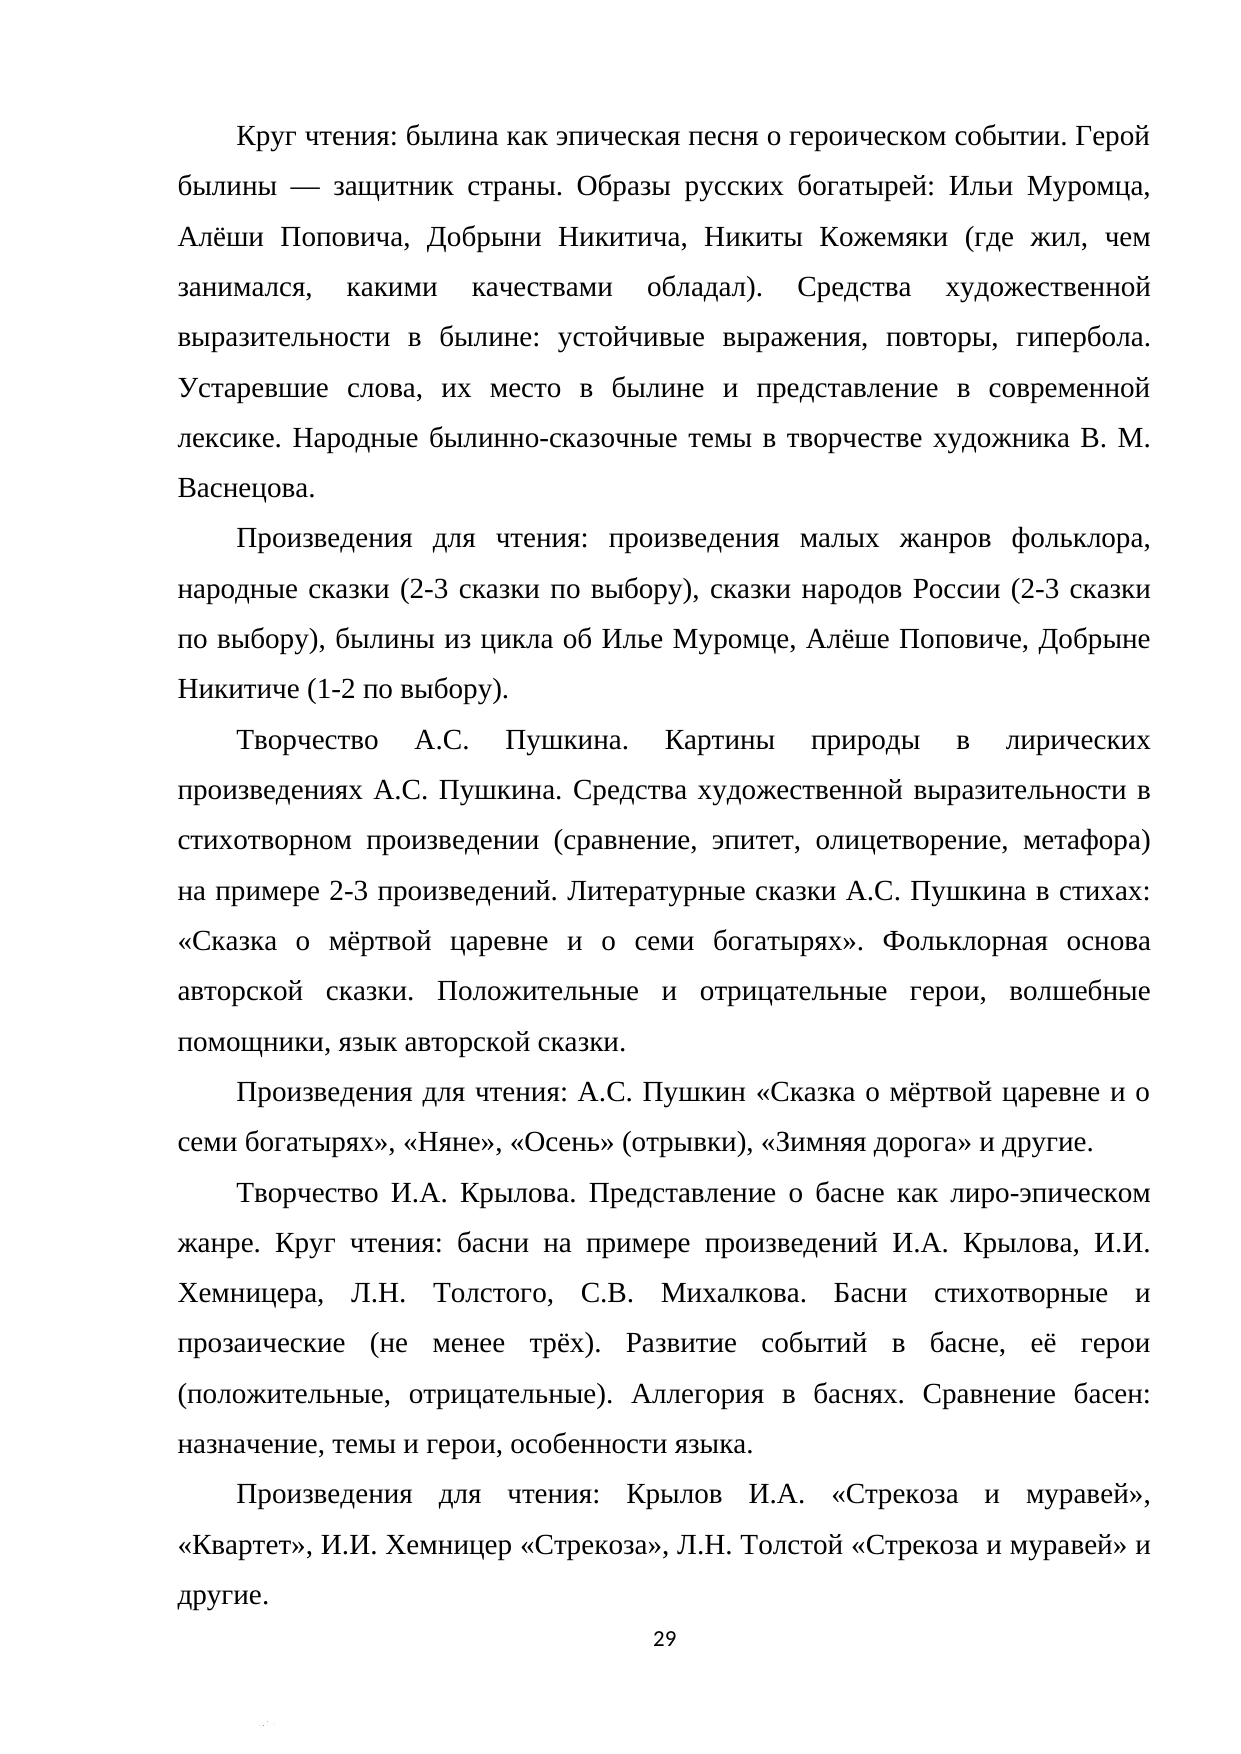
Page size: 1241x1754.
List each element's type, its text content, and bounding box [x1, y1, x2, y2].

text Произведения для чтения: Крылов И.А. «Стрекоза и муравей», «Квартет», И.И. Хемницер «Стрекоза», Л.Н. Толстой «Стрекоза и муравей» и другие. [177, 1477, 1152, 1611]
text Творчество А.С. Пушкина. Картины природы в лирических произведениях А.С. Пушкина. Средства художественной выразительности в стихотворном произведении (сравнение, эпитет, олицетворение, метафора) на примере 2-3 произведений. Литературные сказки А.С. Пушкина в стихах: «Сказка о мёртвой царевне и о семи богатырях». Фольклорная основа авторской сказки. Положительные и отрицательные герои, волшебные помощники, язык авторской сказки. [177, 722, 1152, 1057]
text Творчество И.А. Крылова. Представление о басне как лиро-эпическом жанре. Круг чтения: басни на примере произведений И.А. Крылова, И.И. Хемницера, Л.Н. Толстого, С.В. Михалкова. Басни стихотворные и прозаические (не менее трёх). Развитие событий в басне, её герои (положительные, отрицательные). Аллегория в баснях. Сравнение басен: назначение, темы и герои, особенности языка. [177, 1175, 1152, 1460]
picture [259, 1721, 275, 1726]
text Произведения для чтения: произведения малых жанров фольклора, народные сказки (2-3 сказки по выбору), сказки народов России (2-3 сказки по выбору), былины из цикла об Илье Муромце, Алёше Поповиче, Добрыне Никитиче (1-2 по выбору). [177, 521, 1152, 705]
text Круг чтения: былина как эпическая песня о героическом событии. Герой былины — защитник страны. Образы русских богатырей: Ильи Муромца, Алёши Поповича, Добрыни Никитича, Никиты Кожемяки (где жил, чем занимался, какими качествами обладал). Средства художественной выразительности в былине: устойчивые выражения, повторы, гипербола. Устаревшие слова, их место в былине и представление в современной лексике. Народные былинно-сказочные темы в творчестве художника В. М. Васнецова. [177, 118, 1152, 504]
text Произведения для чтения: А.С. Пушкин «Сказка о мёртвой царевне и о семи богатырях», «Няне», «Осень» (отрывки), «Зимняя дорога» и другие. [177, 1074, 1152, 1158]
